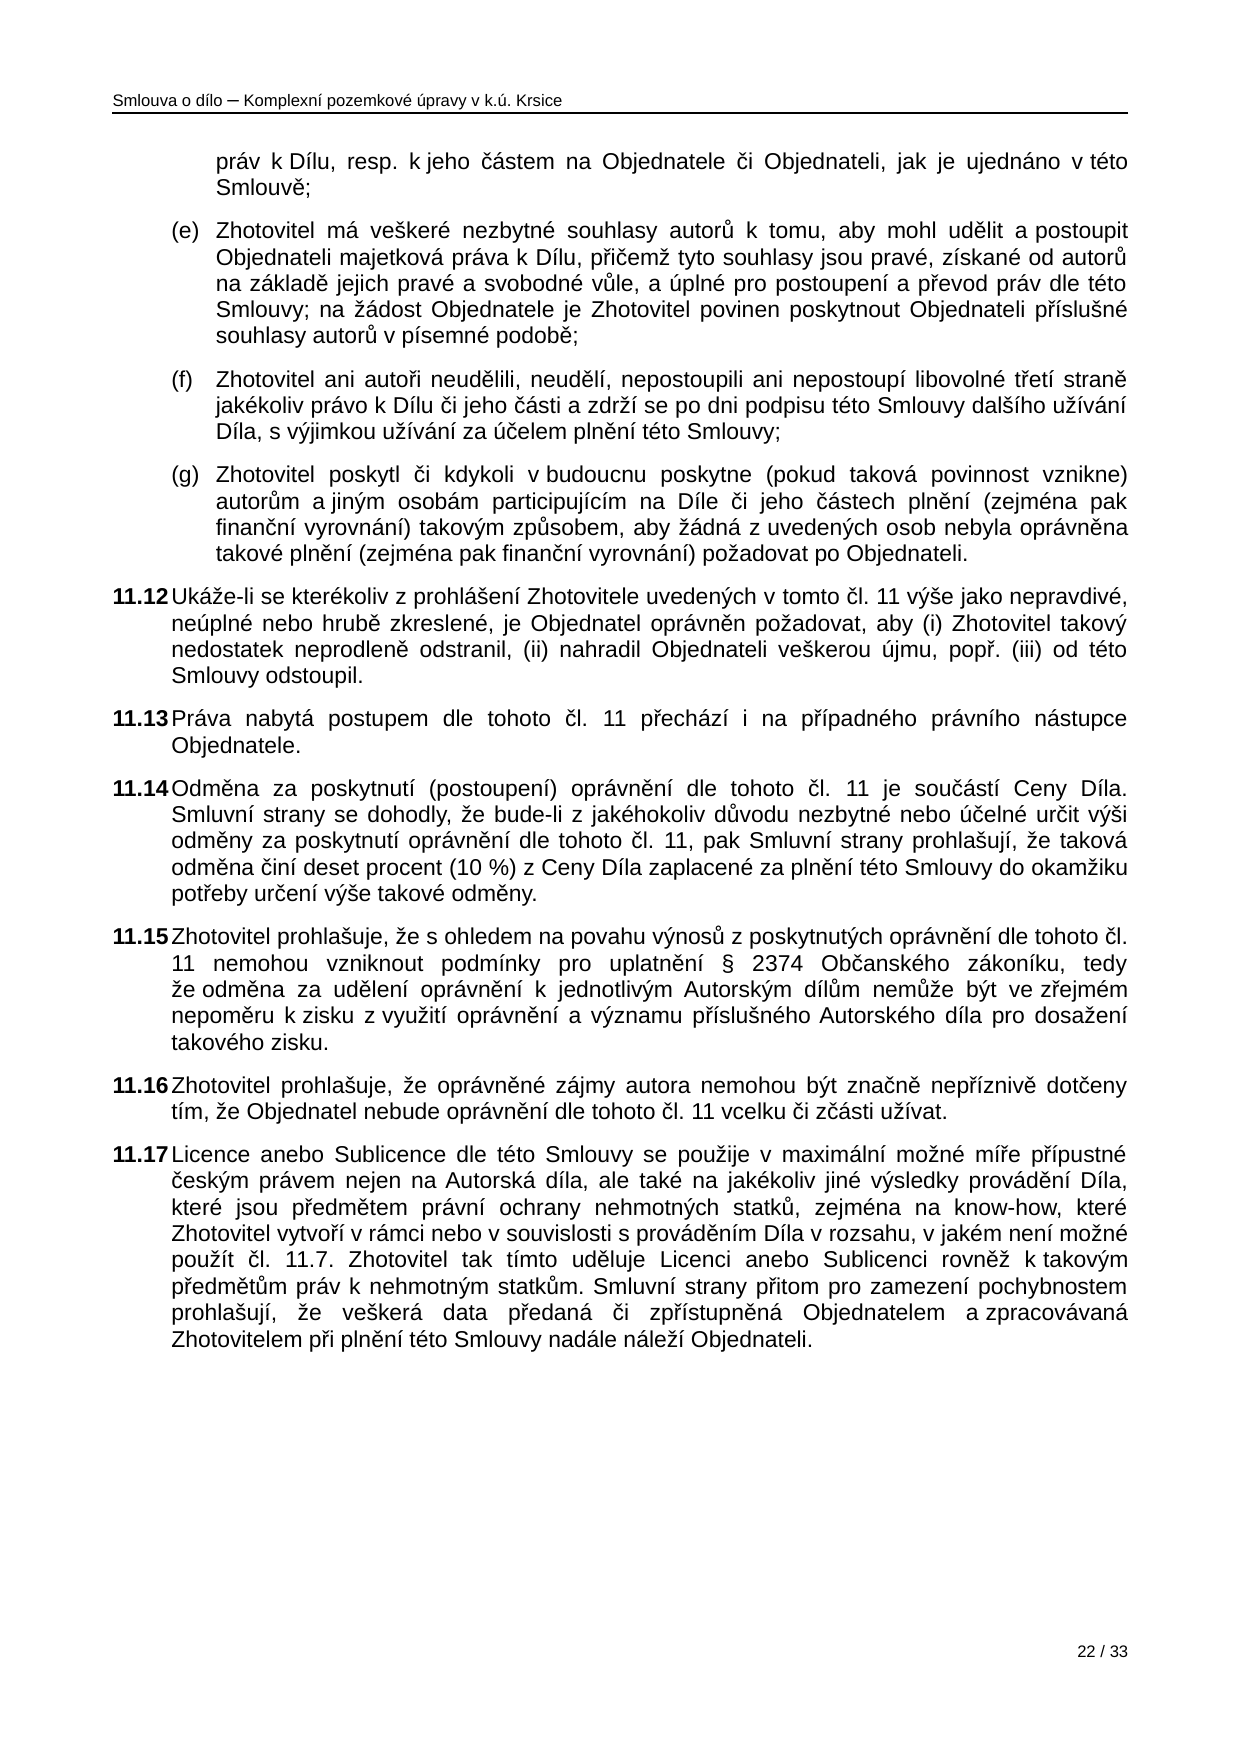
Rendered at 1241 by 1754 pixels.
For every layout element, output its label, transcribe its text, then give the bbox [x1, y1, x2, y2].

text Licence anebo Sublicence dle této Smlouvy se použije v maximální možné míře přípustné českým právem nejen na Autorská díla, ale také na jakékoliv jiné výsledky provádění Díla, které jsou předmětem právní ochrany nehmotných statků, zejména na know-how, které Zhotovitel vytvoří v rámci nebo v souvislosti s prováděním Díla v rozsahu, v jakém není možné použít čl. 11.7. Zhotovitel tak tímto uděluje Licenci anebo Sublicenci rovněž k takovým předmětům práv k nehmotným statkům. Smluvní strany přitom pro zamezení pochybnostem prohlašují, že veškerá data předaná či zpřístupněná Objednatelem a zpracovávaná Zhotovitelem při plnění této Smlouvy nadále náleží Objednateli. [112, 1141, 1128, 1352]
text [171, 148, 1128, 200]
text Zhotovitel prohlašuje, že oprávněné zájmy autora nemohou být značně nepříznivě dotčeny tím, že Objednatel nebude oprávnění dle tohoto čl. 11 vcelku či zčásti užívat. [112, 1072, 1128, 1124]
text Zhotovitel poskytl či kdykoli v budoucnu poskytne (pokud taková povinnost vznikne) autorům a jiným osobám participujícím na Díle či jeho částech plnění (zejména pak finanční vyrovnání) takovým způsobem, aby žádná z uvedených osob nebyla oprávněna takové plnění (zejména pak finanční vyrovnání) požadovat po Objednateli. [171, 461, 1128, 567]
text Práva nabytá postupem dle tohoto čl. 11 přechází i na případného právního nástupce Objednatele. [112, 705, 1128, 758]
text Zhotovitel ani autoři neudělili, neudělí, nepostoupili ani nepostoupí libovolné třetí straně jakékoliv právo k Dílu či jeho části a zdrží se po dni podpisu této Smlouvy dalšího užívání Díla, s výjimkou užívání za účelem plnění této Smlouvy; [171, 366, 1128, 444]
text Zhotovitel má veškeré nezbytné souhlasy autorů k tomu, aby mohl udělit a postoupit Objednateli majetková práva k Dílu, přičemž tyto souhlasy jsou pravé, získané od autorů na základě jejich pravé a svobodné vůle, a úplné pro postoupení a převod práv dle této Smlouvy; na žádost Objednatele je Zhotovitel povinen poskytnout Objednateli příslušné souhlasy autorů v písemné podobě; [171, 217, 1128, 349]
text Odměna za poskytnutí (postoupení) oprávnění dle tohoto čl. 11 je součástí Ceny Díla. Smluvní strany se dohodly, že bude-li z jakéhokoliv důvodu nezbytné nebo účelné určit výši odměny za poskytnutí oprávnění dle tohoto čl. 11, pak Smluvní strany prohlašují, že taková odměna činí deset procent (10 %) z Ceny Díla zaplacené za plnění této Smlouvy do okamžiku potřeby určení výše takové odměny. [112, 775, 1128, 907]
text Ukáže-li se kterékoliv z prohlášení Zhotovitele uvedených v tomto čl. 11 výše jako nepravdivé, neúplné nebo hrubě zkreslené, je Objednatel oprávněn požadovat, aby (i) Zhotovitel takový nedostatek neprodleně odstranil, (ii) nahradil Objednateli veškerou újmu, popř. (iii) od této Smlouvy odstoupil. [112, 583, 1128, 689]
text Zhotovitel prohlašuje, že s ohledem na povahu výnosů z poskytnutých oprávnění dle tohoto čl. 11 nemohou vzniknout podmínky pro uplatnění § 2374 Občanského zákoníku, tedy že odměna za udělení oprávnění k jednotlivým Autorským dílům nemůže být ve zřejmém nepoměru k zisku z využití oprávnění a významu příslušného Autorského díla pro dosažení takového zisku. [112, 923, 1128, 1055]
